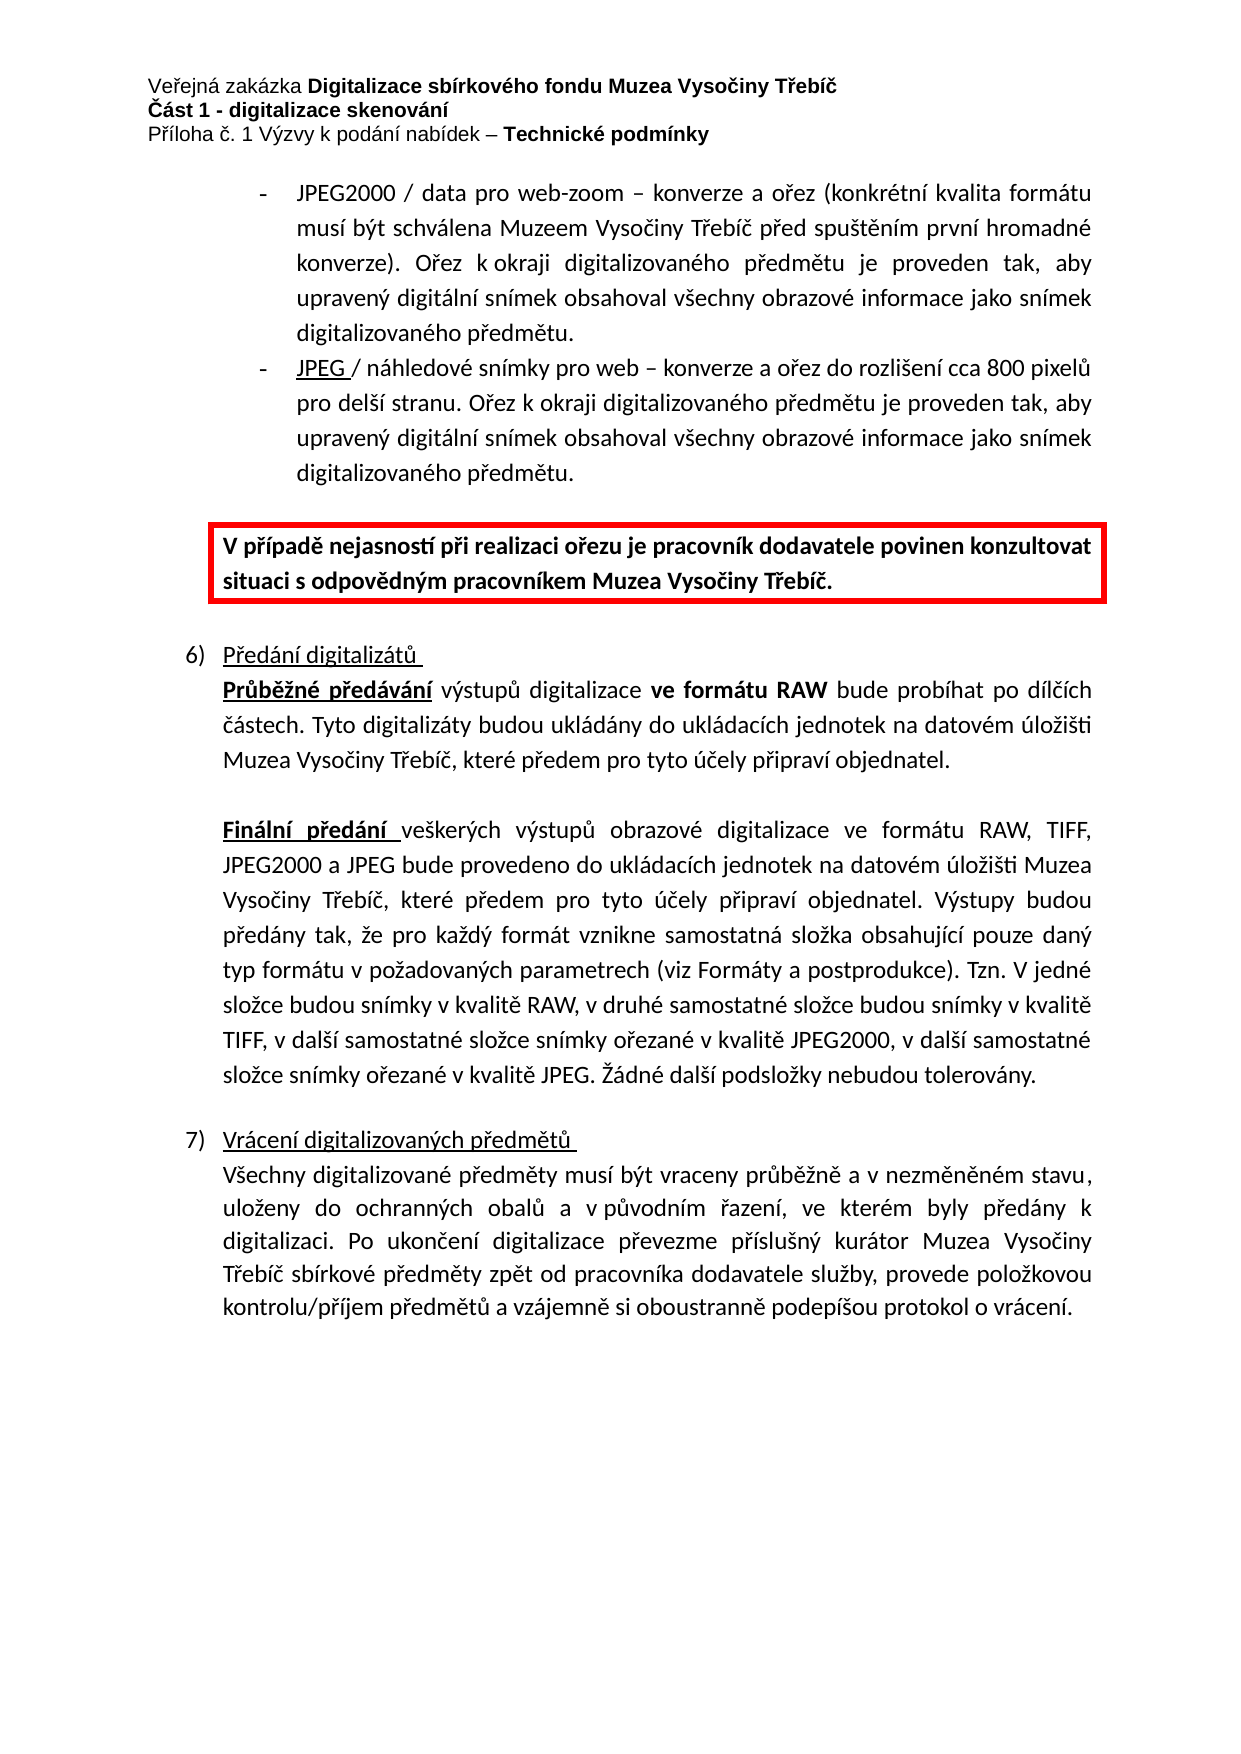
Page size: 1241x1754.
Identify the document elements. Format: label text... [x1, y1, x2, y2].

list Všechny digitalizované předměty musí být vraceny průběžně a v nezměněném stavu, uloženy do ochranných obalů a v původním řazení, ve kterém byly předány k digitalizaci. Po ukončení digitalizace převezme příslušný kurátor Muzea Vysočiny Třebíč sbírkové předměty zpět od pracovníka dodavatele služby, provede položkovou kontrolu/příjem předmětů a vzájemně si oboustranně podepíšou protokol o vrácení. [223, 1159, 1093, 1321]
list JPEG / náhledové snímky pro web – konverze a ořez do rozlišení cca 800 pixelů pro delší stranu. Ořez k okraji digitalizovaného předmětu je proveden tak, aby upravený digitální snímek obsahoval všechny obrazové informace jako snímek digitalizovaného předmětu. [259, 352, 1093, 487]
list Průběžné předávání výstupů digitalizace ve formátu RAW bude probíhat po dílčích částech. Tyto digitalizáty budou ukládány do ukládacích jednotek na datovém úložišti Muzea Vysočiny Třebíč, které předem pro tyto účely připraví objednatel. [223, 674, 1093, 774]
list JPEG2000 / data pro web-zoom – konverze a ořez (konkrétní kvalita formátu musí být schválena Muzeem Vysočiny Třebíč před spuštěním první hromadné konverze). Ořez k okraji digitalizovaného předmětu je proveden tak, aby upravený digitální snímek obsahoval všechny obrazové informace jako snímek digitalizovaného předmětu. [259, 177, 1093, 347]
list Vrácení digitalizovaných předmětů [185, 1124, 1093, 1155]
list V případě nejasností při realizaci ořezu je pracovník dodavatele povinen konzultovat situaci s odpovědným pracovníkem Muzea Vysočiny Třebíč. [214, 528, 1101, 598]
list Předání digitalizátů [185, 639, 1093, 669]
list Finální předání veškerých výstupů obrazové digitalizace ve formátu RAW, TIFF, JPEG2000 a JPEG bude provedeno do ukládacích jednotek na datovém úložišti Muzea Vysočiny Třebíč, které předem pro tyto účely připraví objednatel. Výstupy budou předány tak, že pro každý formát vznikne samostatná složka obsahující pouze daný typ formátu v požadovaných parametrech (viz Formáty a postprodukce). Tzn. V jedné složce budou snímky v kvalitě RAW, v druhé samostatné složce budou snímky v kvalitě TIFF, v další samostatné složce snímky ořezané v kvalitě JPEG2000, v další samostatné složce snímky ořezané v kvalitě JPEG. Žádné další podsložky nebudou tolerovány. [223, 814, 1093, 1089]
